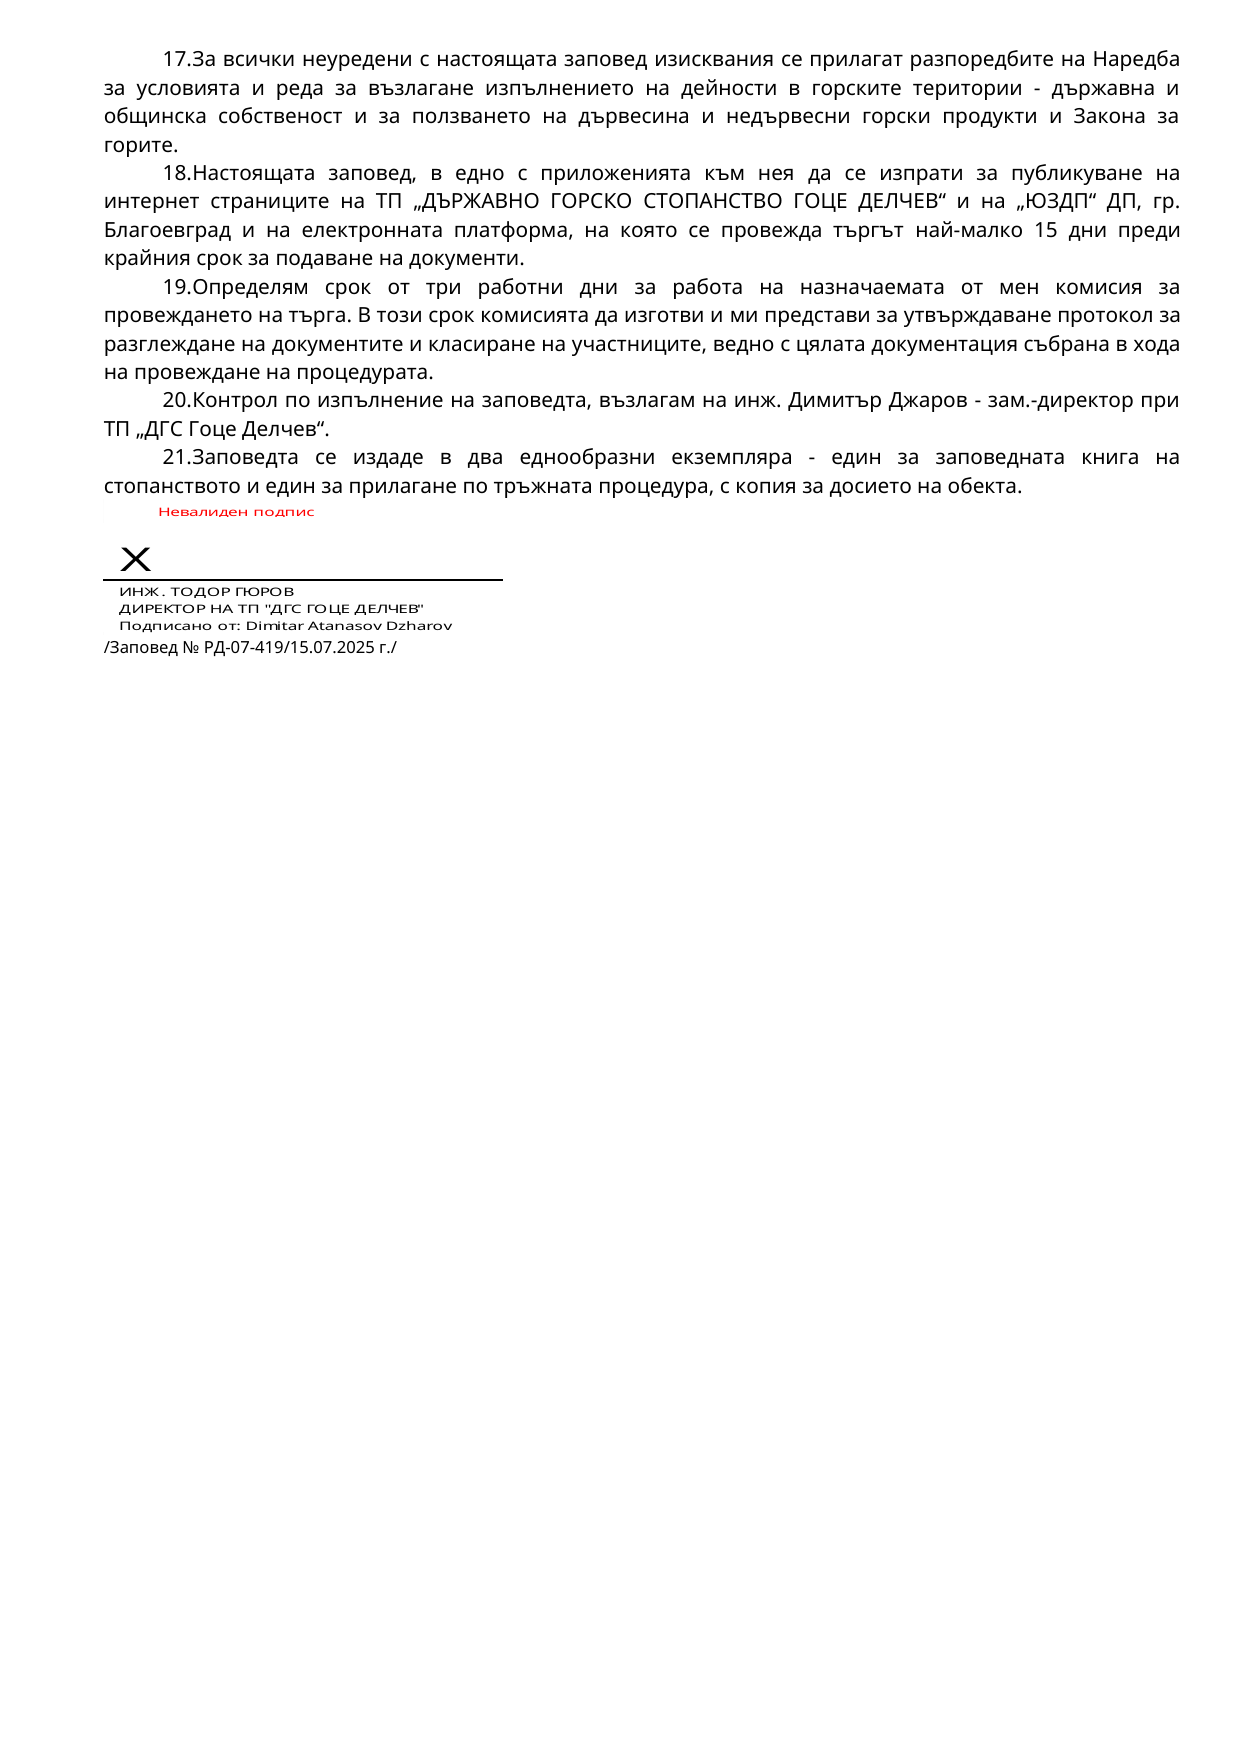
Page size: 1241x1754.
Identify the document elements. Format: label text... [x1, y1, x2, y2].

text /Заповед № РД-07-419/15.07.2025 г./ [103, 635, 1181, 658]
list Определям срок от три работни дни за работа на назначаемата от мен комисия за провеждането на търга. В този срок комисията да изготви и ми представи за утвърждаване протокол за разглеждане на документите и класиране на участниците, ведно с цялата документация събрана в хода на провеждане на процедурата. [103, 272, 1181, 386]
list За всички неуредени с настоящата заповед изисквания се прилагат разпоредбите на Наредба за условията и реда за възлагане изпълнението на дейности в горските територии - държавна и общинска собственост и за ползването на дървесина и недървесни горски продукти и Закона за горите. [103, 44, 1181, 158]
list Настоящата заповед, в едно с приложенията към нея да се изпрати за публикуване на интернет страниците на ТП „ДЪРЖАВНО ГОРСКО СТОПАНСТВО ГОЦЕ ДЕЛЧЕВ“ и на „ЮЗДП“ ДП, гр. Благоевград и на електронната платформа, на която се провежда търгът най-малко 15 дни преди крайния срок за подаване на документи. [103, 158, 1181, 272]
list Контрол по изпълнение на заповедта, възлагам на инж. Димитър Джаров - зам.-директор при ТП „ДГС Гоце Делчев“. [103, 386, 1181, 442]
list Заповедта се издаде в два еднообразни екземпляра - един за заповедната книга на стопанството и един за прилагане по тръжната процедура, с копия за досието на обекта. [103, 442, 1181, 499]
